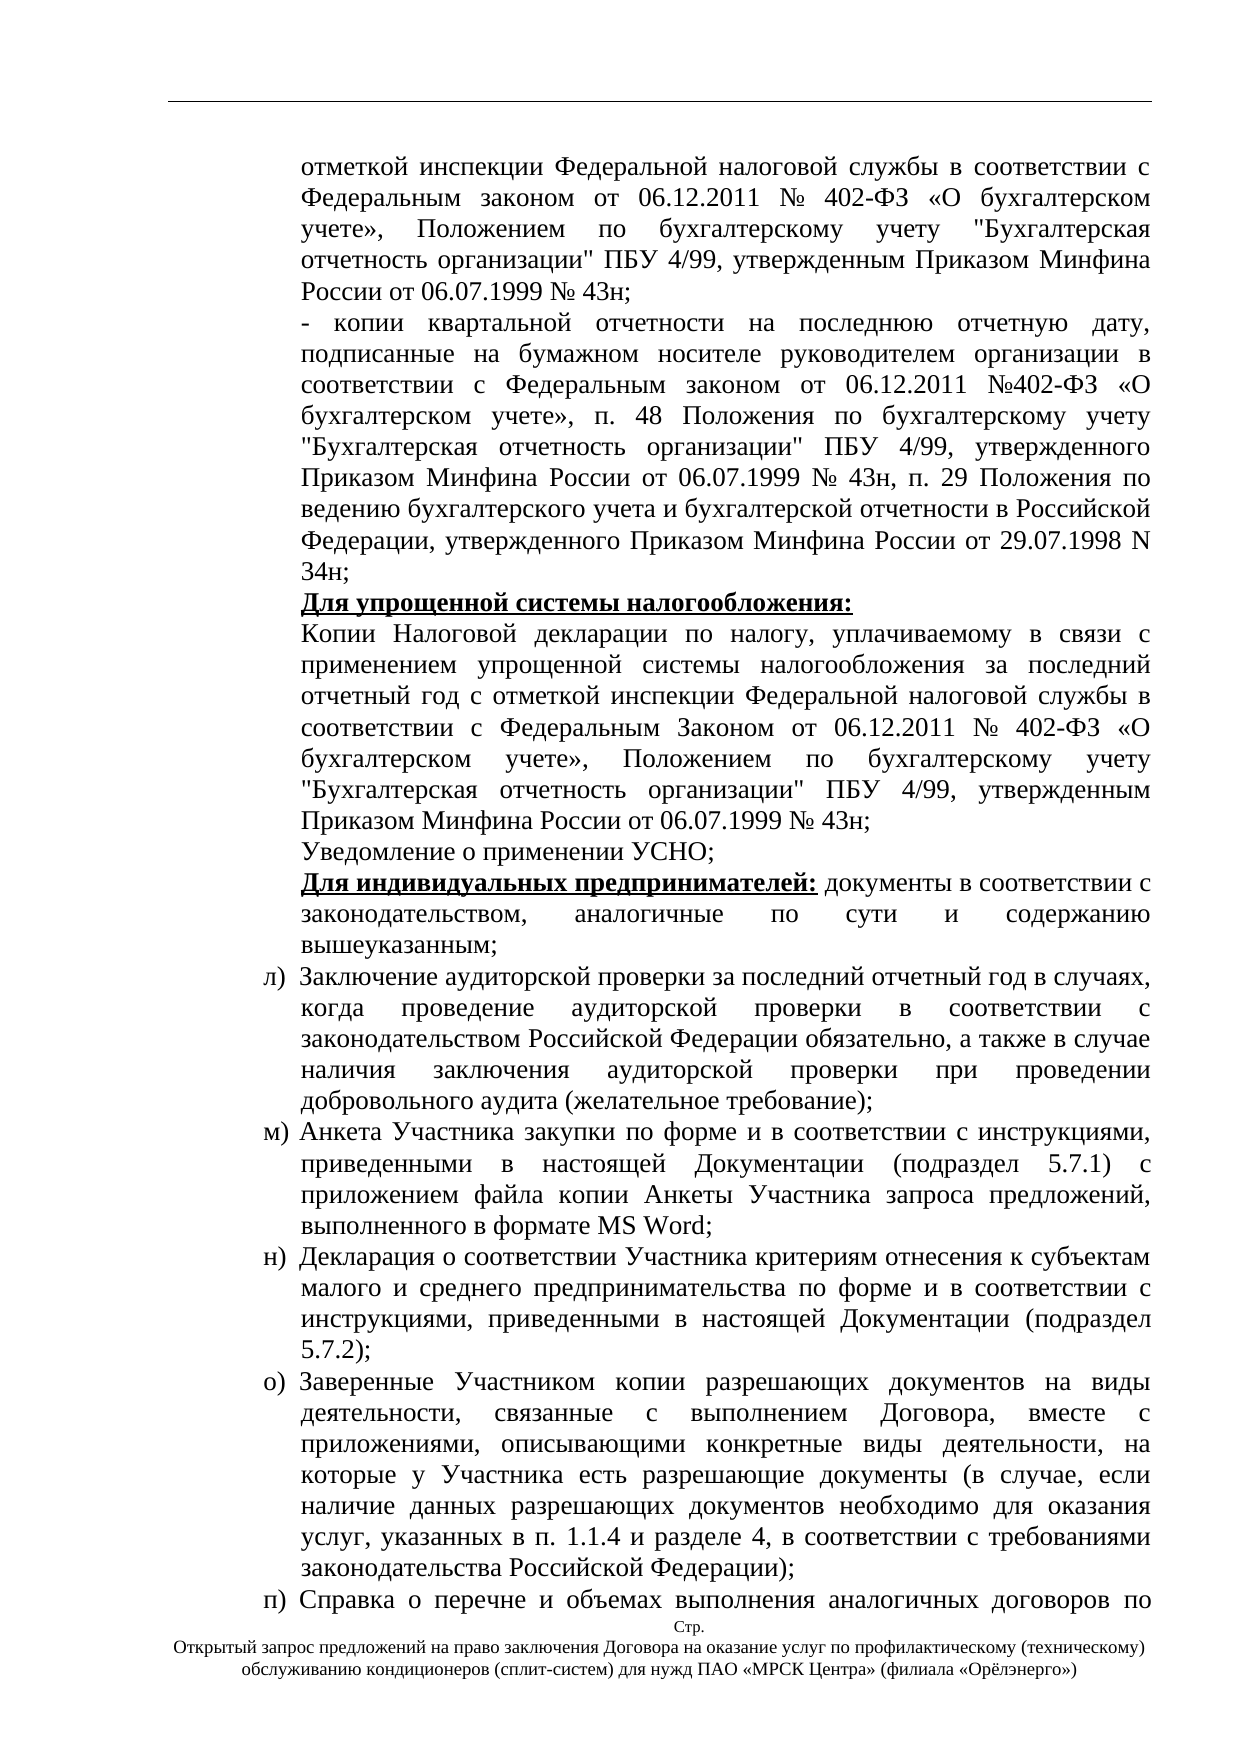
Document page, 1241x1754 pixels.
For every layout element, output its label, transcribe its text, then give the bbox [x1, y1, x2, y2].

list Анкета Участника закупки по форме и в соответствии с инструкциями, приведенными в настоящей Документации (подраздел 5.7.1) с приложением файла копии Анкеты Участника запроса предложений, выполненного в формате MS Word; [263, 1116, 1152, 1240]
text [301, 150, 1152, 306]
list Декларация о соответствии Участника критериям отнесения к субъектам малого и среднего предпринимательства по форме и в соответствии с инструкциями, приведенными в настоящей Документации (подраздел 5.7.2); [263, 1240, 1152, 1365]
text Для упрощенной системы налогообложения: [301, 586, 1152, 617]
list Заверенные Участником копии разрешающих документов на виды деятельности, связанные с выполнением Договора, вместе с приложениями, описывающими конкретные виды деятельности, на которые у Участника есть разрешающие документы (в случае, если наличие данных разрешающих документов необходимо для оказания услуг, указанных в п. 1.1.4 и разделе 4, в соответствии с требованиями законодательства Российской Федерации); [263, 1365, 1152, 1583]
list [263, 1583, 1152, 1614]
list Заключение аудиторской проверки за последний отчетный год в случаях, когда проведение аудиторской проверки в соответствии с законодательством Российской Федерации обязательно, а также в случае наличия заключения аудиторской проверки при проведении добровольного аудита (желательное требование); [263, 960, 1152, 1116]
text Копии Налоговой декларации по налогу, уплачиваемому в связи с применением упрощенной системы налогообложения за последний отчетный год с отметкой инспекции Федеральной налоговой службы в соответствии с Федеральным Законом от 06.12.2011 № 402-ФЗ «О бухгалтерском учете», Положением по бухгалтерскому учету "Бухгалтерская отчетность организации" ПБУ 4/99, утвержденным Приказом Минфина России от 06.07.1999 № 43н; [301, 617, 1152, 835]
text Уведомление о применении УСНО; [301, 835, 1152, 866]
text Для индивидуальных предпринимателей: документы в соответствии с законодательством, аналогичные по сути и содержанию вышеуказанным; [301, 866, 1152, 960]
text - копии квартальной отчетности на последнюю отчетную дату, подписанные на бумажном носителе руководителем организации в соответствии с Федеральным законом от 06.12.2011 №402-ФЗ «О бухгалтерском учете», п. 48 Положения по бухгалтерскому учету "Бухгалтерская отчетность организации" ПБУ 4/99, утвержденного Приказом Минфина России от 06.07.1999 № 43н, п. 29 Положения по ведению бухгалтерского учета и бухгалтерской отчетности в Российской Федерации, утвержденного Приказом Минфина России от 29.07.1998 N 34н; [301, 306, 1152, 586]
